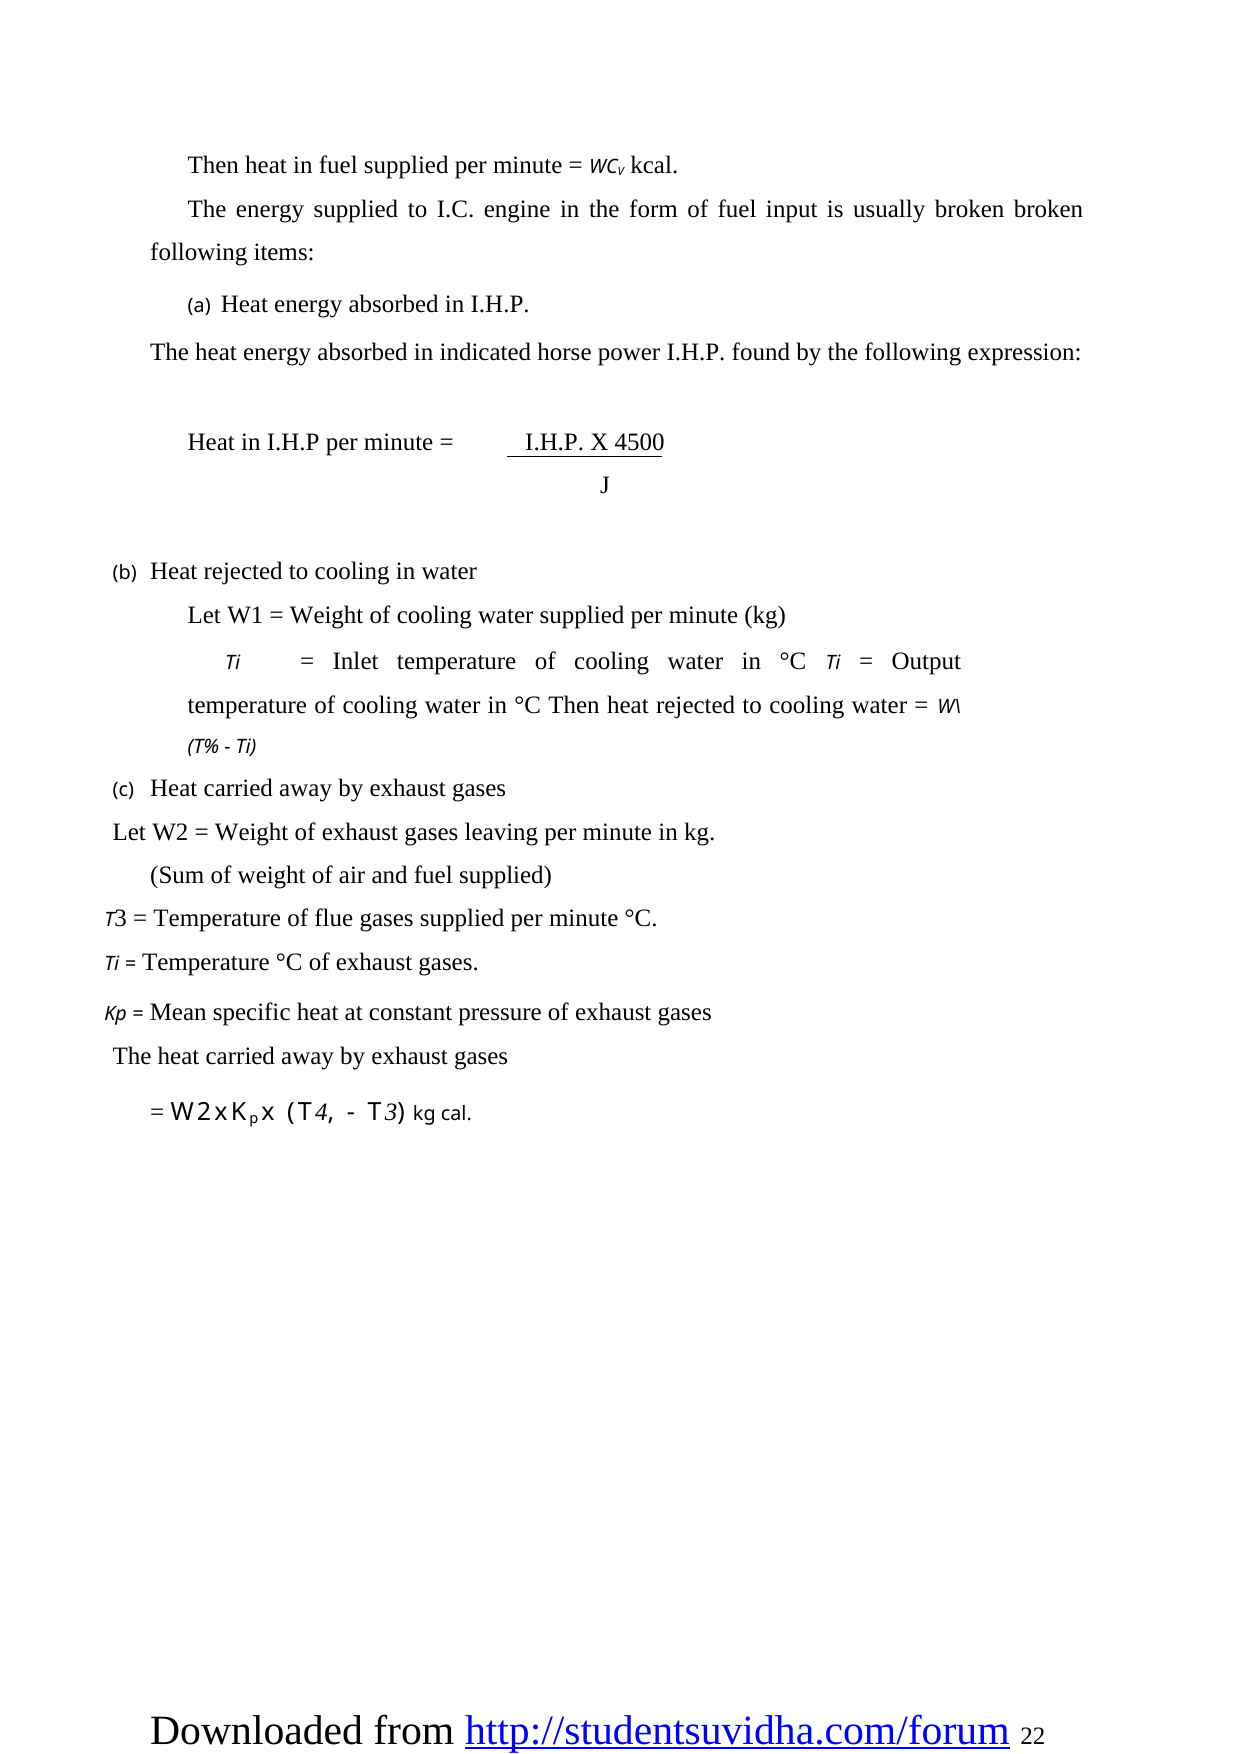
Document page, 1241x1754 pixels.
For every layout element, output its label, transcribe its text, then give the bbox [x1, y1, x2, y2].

text The energy supplied to I.C. engine in the form of fuel input is usually broken broken following items: [150, 194, 1084, 266]
text Ti = Inlet temperature of cooling water in °C Ti = Output temperature of cooling water in °C Then heat rejected to cooling water = W\ (T% - Ti) [187, 646, 961, 759]
text J [525, 470, 1090, 498]
text Heat in I.H.P per minute = I.H.P. X 4500 [150, 427, 1090, 455]
text Let W1 = Weight of cooling water supplied per minute (kg) [150, 600, 1084, 628]
list Heat energy absorbed in I.H.P. [150, 289, 1090, 319]
text T3 = Temperature of flue gases supplied per minute °C. [104, 903, 1090, 932]
text Ti = Temperature °C of exhaust gases. [104, 947, 1090, 976]
text Kp = Mean specific heat at constant pressure of exhaust gases [104, 997, 1086, 1027]
text The heat energy absorbed in indicated horse power I.H.P. found by the following expression: [150, 337, 1090, 366]
text (Sum of weight of air and fuel supplied) [150, 860, 961, 888]
text The heat carried away by exhaust gases [112, 1041, 1090, 1070]
text = W2xKpx (T4, - T3) kg cal. [150, 1093, 1088, 1128]
list Heat carried away by exhaust gases [112, 773, 1090, 802]
list Heat rejected to cooling in water [112, 556, 1090, 585]
text Then heat in fuel supplied per minute = WCV kcal. [150, 150, 1090, 179]
text Let W2 = Weight of exhaust gases leaving per minute in kg. [112, 817, 1090, 845]
